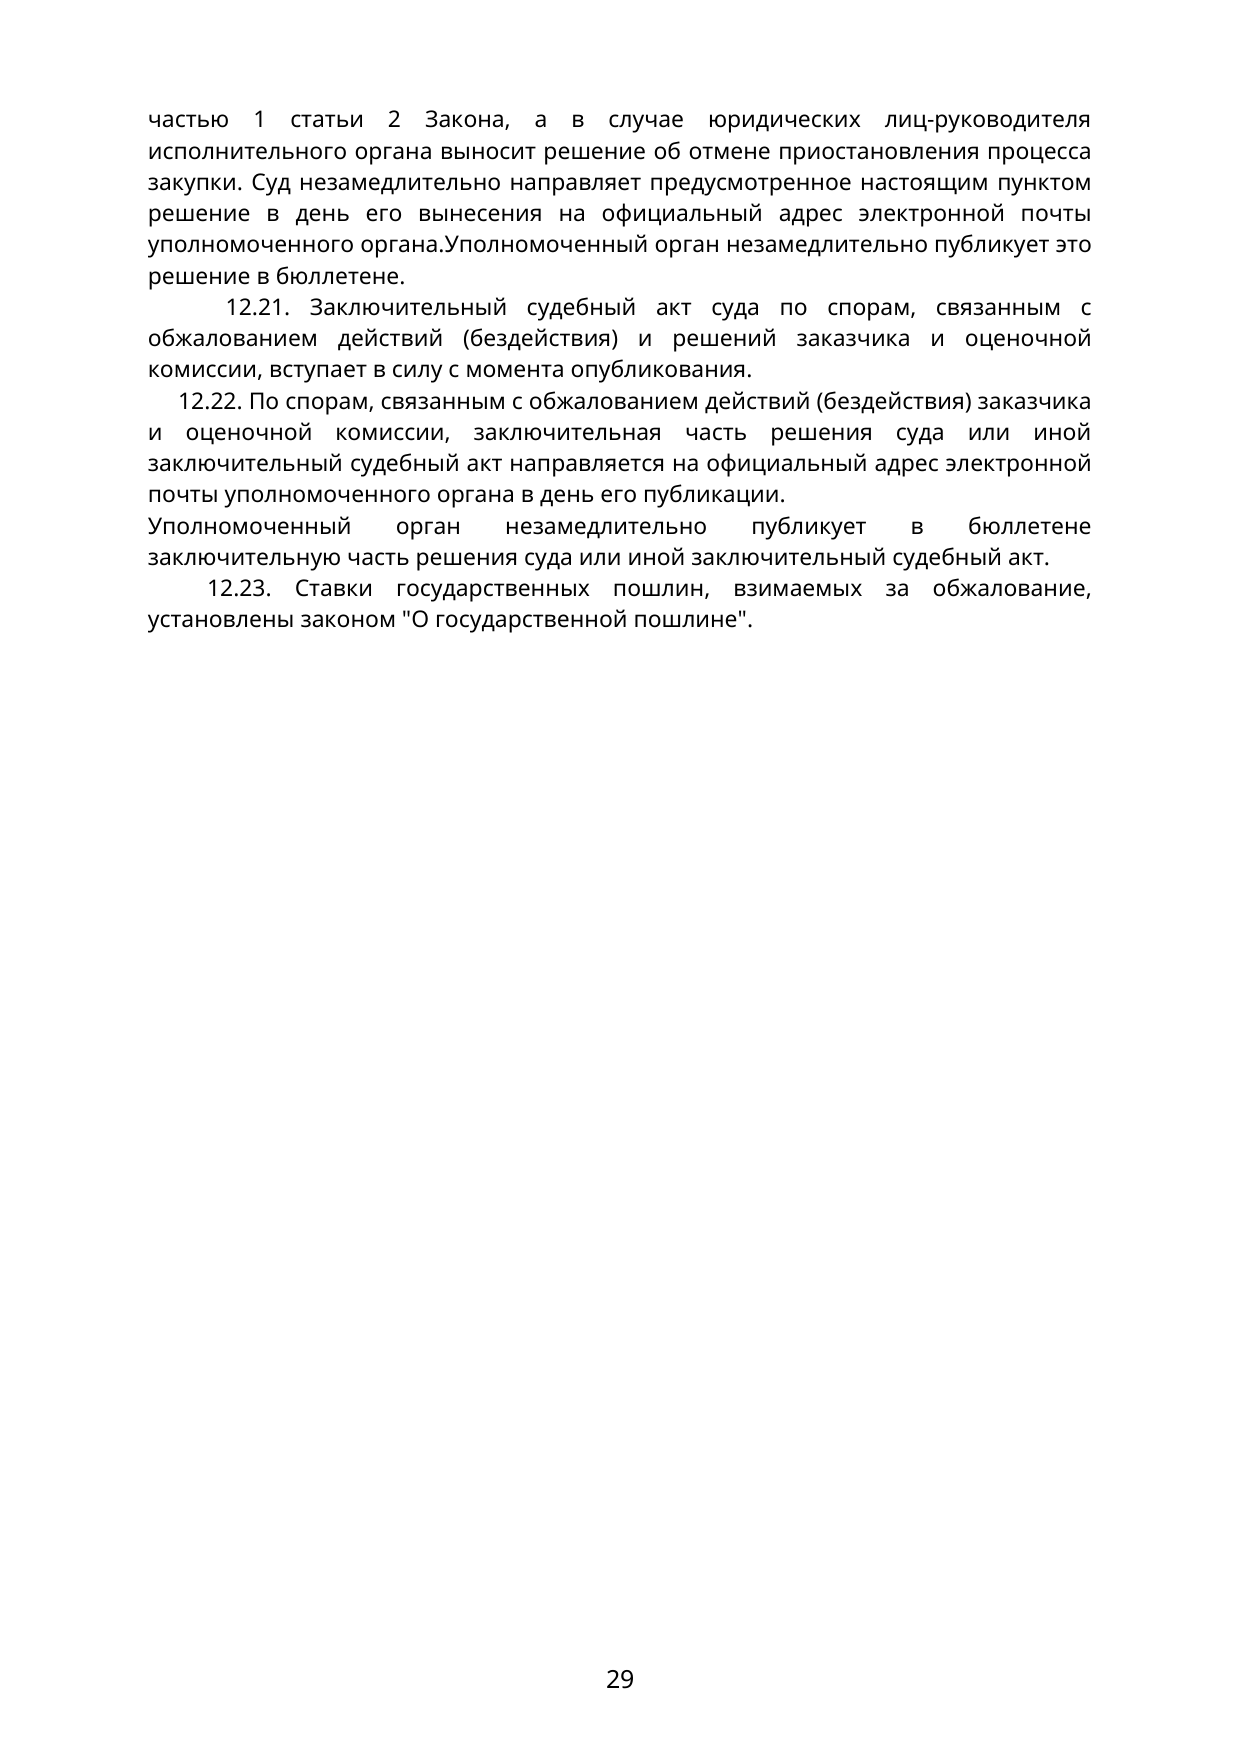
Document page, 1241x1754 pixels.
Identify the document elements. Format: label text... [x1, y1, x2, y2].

text 12.23. Ставки государственных пошлин, взимаемых за обжалование, установлены законом "О государственной пошлине". [148, 572, 1092, 635]
text 12.22. По спорам, связанным с обжалованием действий (бездействия) заказчика и оценочной комиссии, заключительная часть решения суда или иной заключительный судебный акт направляется на официальный адрес электронной почты уполномоченного органа в день его публикации. [148, 385, 1092, 510]
text Уполномоченный орган незамедлительно публикует в бюллетене заключительную часть решения суда или иной заключительный судебный акт. [148, 510, 1092, 572]
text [148, 103, 1092, 291]
text 12.21. Заключительный судебный акт суда по спорам, связанным с обжалованием действий (бездействия) и решений заказчика и оценочной комиссии, вступает в силу с момента опубликования. [148, 291, 1092, 385]
